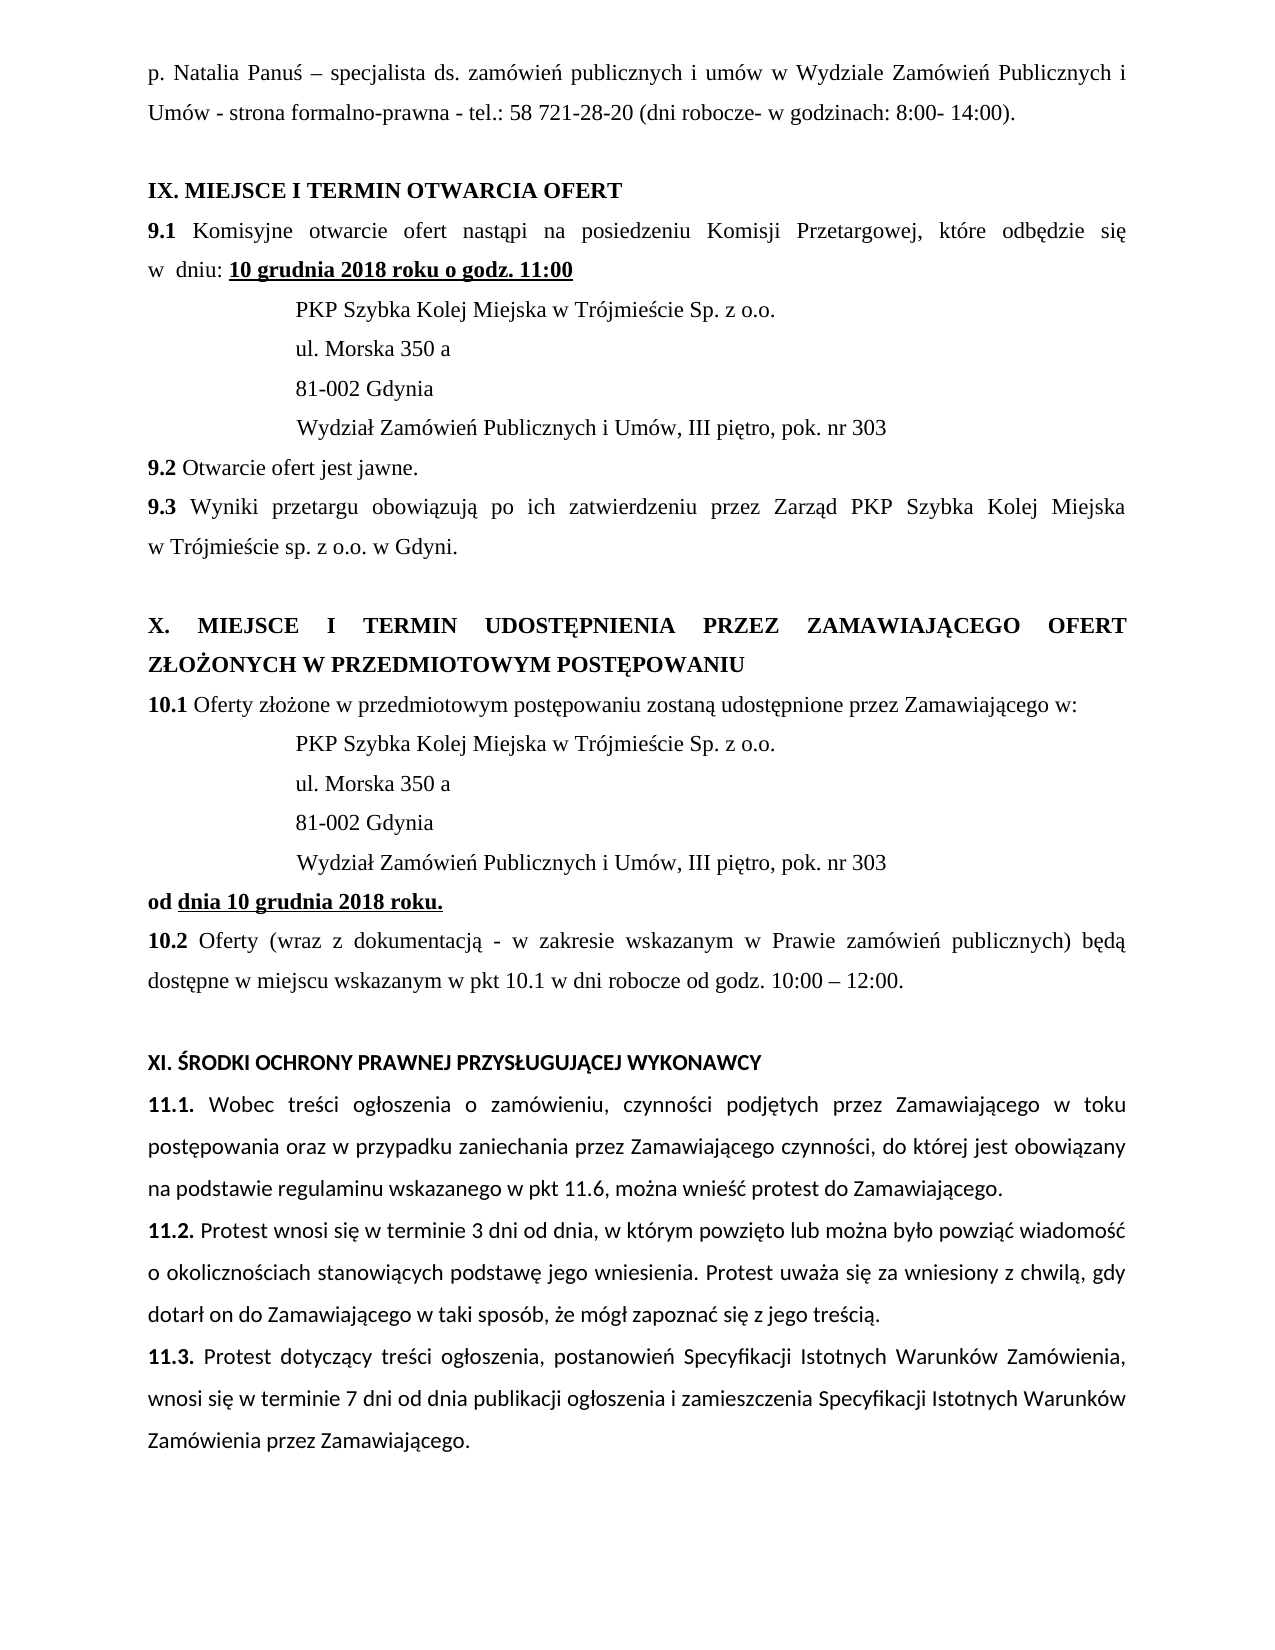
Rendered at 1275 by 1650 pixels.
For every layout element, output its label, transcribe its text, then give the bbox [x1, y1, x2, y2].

text 11.1. Wobec treści ogłoszenia o zamówieniu, czynności podjętych przez Zamawiającego w toku postępowania oraz w przypadku zaniechania przez Zamawiającego czynności, do której jest obowiązany na podstawie regulaminu wskazanego w pkt 11.6, można wnieść protest do Zamawiającego. [148, 1091, 1127, 1202]
text 11.3. Protest dotyczący treści ogłoszenia, postanowień Specyfikacji Istotnych Warunków Zamówienia, wnosi się w terminie 7 dni od dnia publikacji ogłoszenia i zamieszczenia Specyfikacji Istotnych Warunków Zamówienia przez Zamawiającego. [148, 1342, 1127, 1454]
text PKP Szybka Kolej Miejska w Trójmieście Sp. z o.o. [148, 296, 1127, 322]
text 81-002 Gdynia [148, 375, 1127, 401]
text XI. ŚRODKI OCHRONY PRAWNEJ PRZYSŁUGUJĄCEJ WYKONAWCY [148, 1048, 1127, 1077]
text Wydział Zamówień Publicznych i Umów, III piętro, pok. nr 303 [148, 414, 1127, 441]
text 9.1 Komisyjne otwarcie ofert nastąpi na posiedzeniu Komisji Przetargowej, które odbędzie się w dniu: 10 grudnia 2018 roku o godz. 11:00 [148, 217, 1127, 283]
text 11.2. Protest wnosi się w terminie 3 dni od dnia, w którym powzięto lub można było powziąć wiadomość o okolicznościach stanowiących podstawę jego wniesienia. Protest uważa się za wniesiony z chwilą, gdy dotarł on do Zamawiającego w taki sposób, że mógł zapoznać się z jego treścią. [148, 1216, 1127, 1328]
text X. MIEJSCE I TERMIN UDOSTĘPNIENIA PRZEZ ZAMAWIAJĄCEGO OFERT ZŁOŻONYCH W PRZEDMIOTOWYM POSTĘPOWANIU [148, 612, 1127, 678]
text 10.1 Oferty złożone w przedmiotowym postępowaniu zostaną udostępnione przez Zamawiającego w: [148, 691, 1127, 717]
text IX. MIEJSCE I TERMIN OTWARCIA OFERT [148, 177, 1127, 204]
text od dnia 10 grudnia 2018 roku. [148, 888, 1127, 914]
text ul. Morska [148, 335, 1127, 362]
text PKP Szybka Kolej Miejska w Trójmieście Sp. z o.o. [148, 730, 1127, 757]
text 9.2 Otwarcie ofert jest jawne. [148, 454, 1127, 480]
text 10.2 Oferty (wraz z dokumentacją - w zakresie wskazanym w Prawie zamówień publicznych) będą dostępne w miejscu wskazanym w pkt 10.1 w dni robocze od godz. 10:00 – 12:00. [148, 928, 1127, 993]
text p. Natalia Panuś – specjalista ds. zamówień publicznych i umów w Wydziale Zamówień Publicznych i Umów - strona formalno-prawna - tel.: 58 721-28-20 (dni robocze- w godzinach: 8:00- 14:00). [148, 59, 1127, 125]
text Wydział Zamówień Publicznych i Umów, III piętro, pok. nr 303 [148, 849, 1127, 875]
text 81-002 Gdynia [148, 809, 1127, 836]
text ul. Morska [148, 770, 1127, 796]
text 9.3 Wyniki przetargu obowiązują po ich zatwierdzeniu przez Zarząd PKP Szybka Kolej Miejska w Trójmieście sp. z o.o. w Gdyni. [148, 493, 1127, 559]
